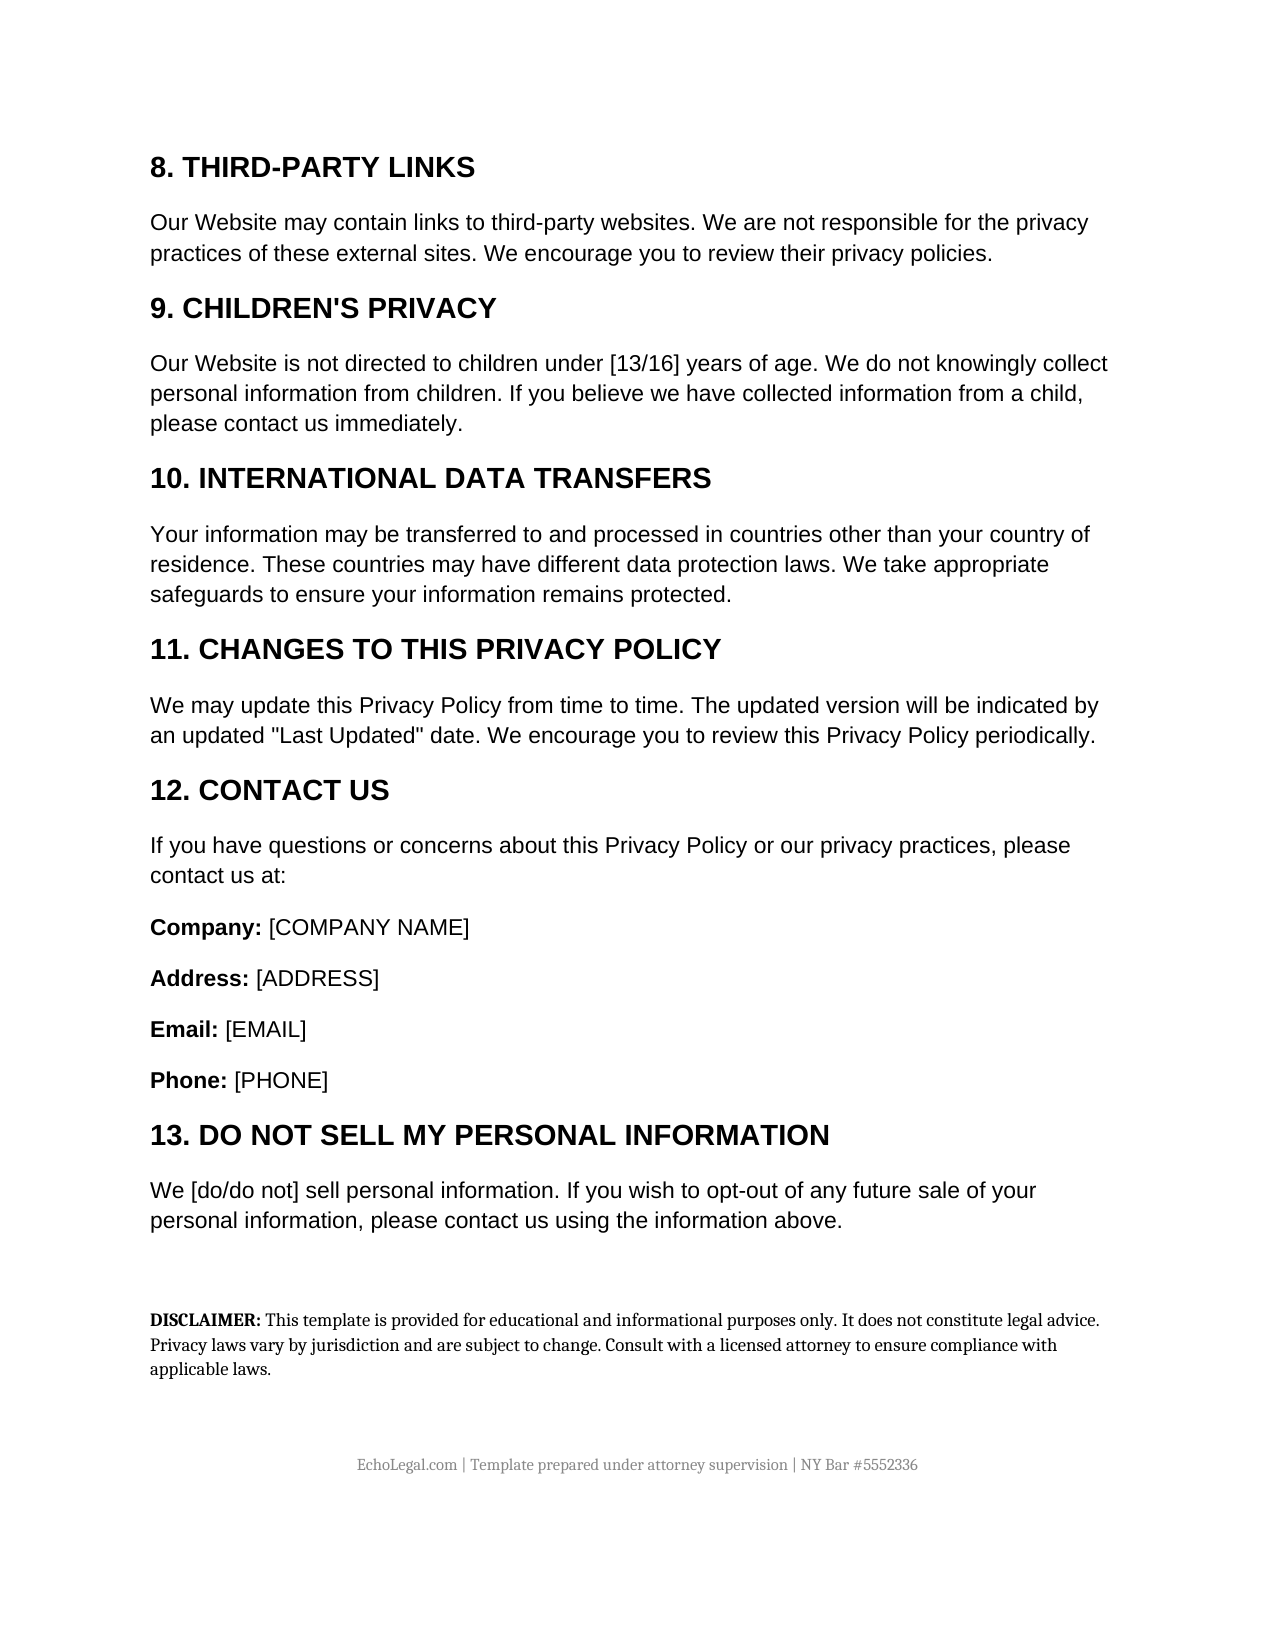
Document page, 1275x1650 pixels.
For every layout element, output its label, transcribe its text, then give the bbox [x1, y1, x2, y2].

text 11. CHANGES TO THIS PRIVACY POLICY [150, 632, 1125, 666]
text 9. CHILDREN'S PRIVACY [150, 291, 1125, 324]
text 8. THIRD-PARTY LINKS [150, 150, 1125, 183]
text Company: [COMPANY NAME] [150, 913, 1125, 940]
text Your information may be transferred to and processed in countries other than your country of residence. These countries may have different data protection laws. We take appropriate safeguards to ensure your information remains protected. [150, 521, 1125, 608]
text DISCLAIMER: This template is provided for educational and informational purposes only. It does not constitute legal advice. Privacy laws vary by jurisdiction and are subject to change. Consult with a licensed attorney to ensure compliance with applicable laws. [150, 1309, 1125, 1381]
text Our Website is not directed to children under [13/16] years of age. We do not knowingly collect personal information from children. If you believe we have collected information from a child, please contact us immediately. [150, 350, 1125, 437]
text 10. INTERNATIONAL DATA TRANSFERS [150, 461, 1125, 495]
text EchoLegal.com | Template prepared under attorney supervision | NY Bar #5552336 [150, 1456, 1125, 1475]
text We [do/do not] sell personal information. If you wish to opt-out of any future sale of your personal information, please contact us using the information above. [150, 1177, 1125, 1234]
text Email: [EMAIL] [150, 1016, 1125, 1042]
text If you have questions or concerns about this Privacy Policy or our privacy practices, please contact us at: [150, 832, 1125, 889]
text 12. CONTACT US [150, 773, 1125, 806]
text Our Website may contain links to third-party websites. We are not responsible for the privacy practices of these external sites. We encourage you to review their privacy policies. [150, 209, 1125, 266]
text Address: [ADDRESS] [150, 964, 1125, 991]
text 13. DO NOT SELL MY PERSONAL INFORMATION [150, 1118, 1125, 1151]
text We may update this Privacy Policy from time to time. The updated version will be indicated by an updated "Last Updated" date. We encourage you to review this Privacy Policy periodically. [150, 692, 1125, 748]
text Phone: [PHONE] [150, 1067, 1125, 1093]
